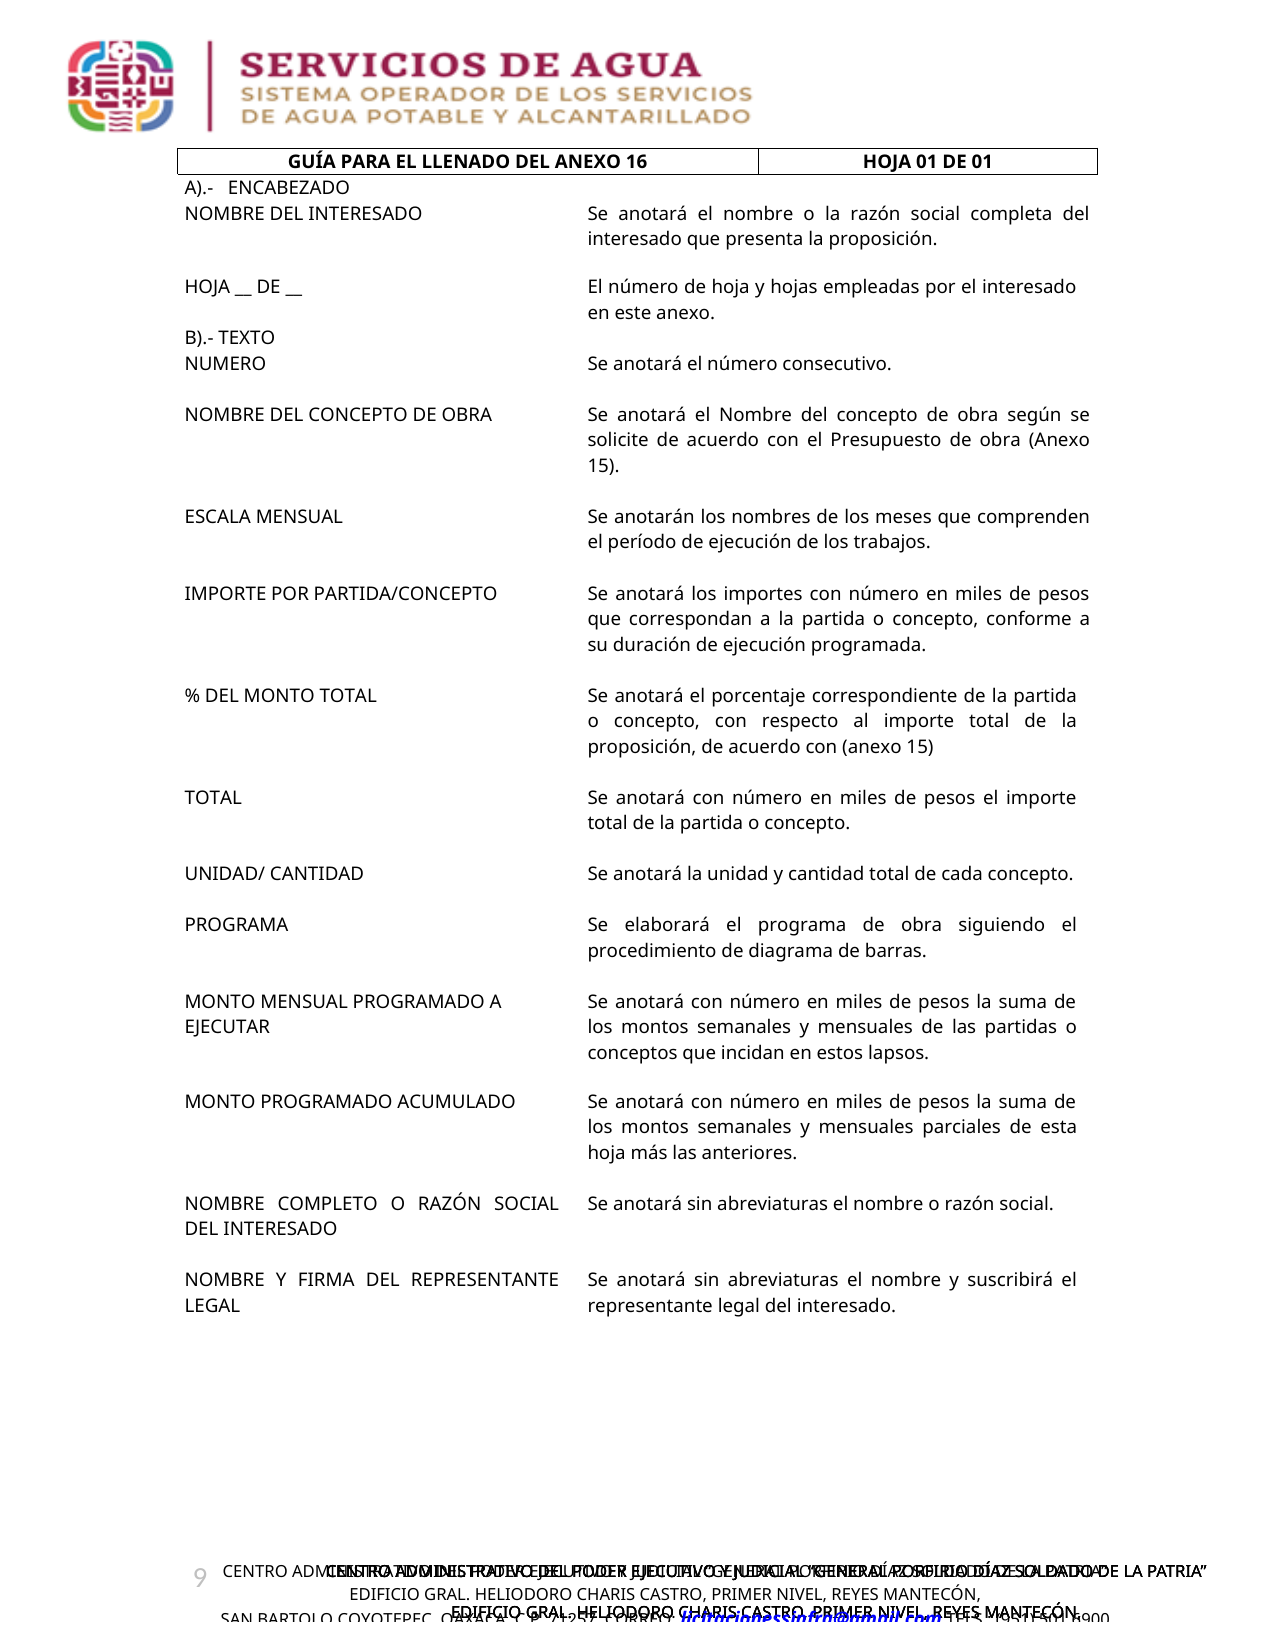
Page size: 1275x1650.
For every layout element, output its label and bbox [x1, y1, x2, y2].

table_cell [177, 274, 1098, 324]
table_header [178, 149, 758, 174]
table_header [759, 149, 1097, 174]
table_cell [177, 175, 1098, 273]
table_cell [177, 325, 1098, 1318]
picture [63, 30, 761, 148]
